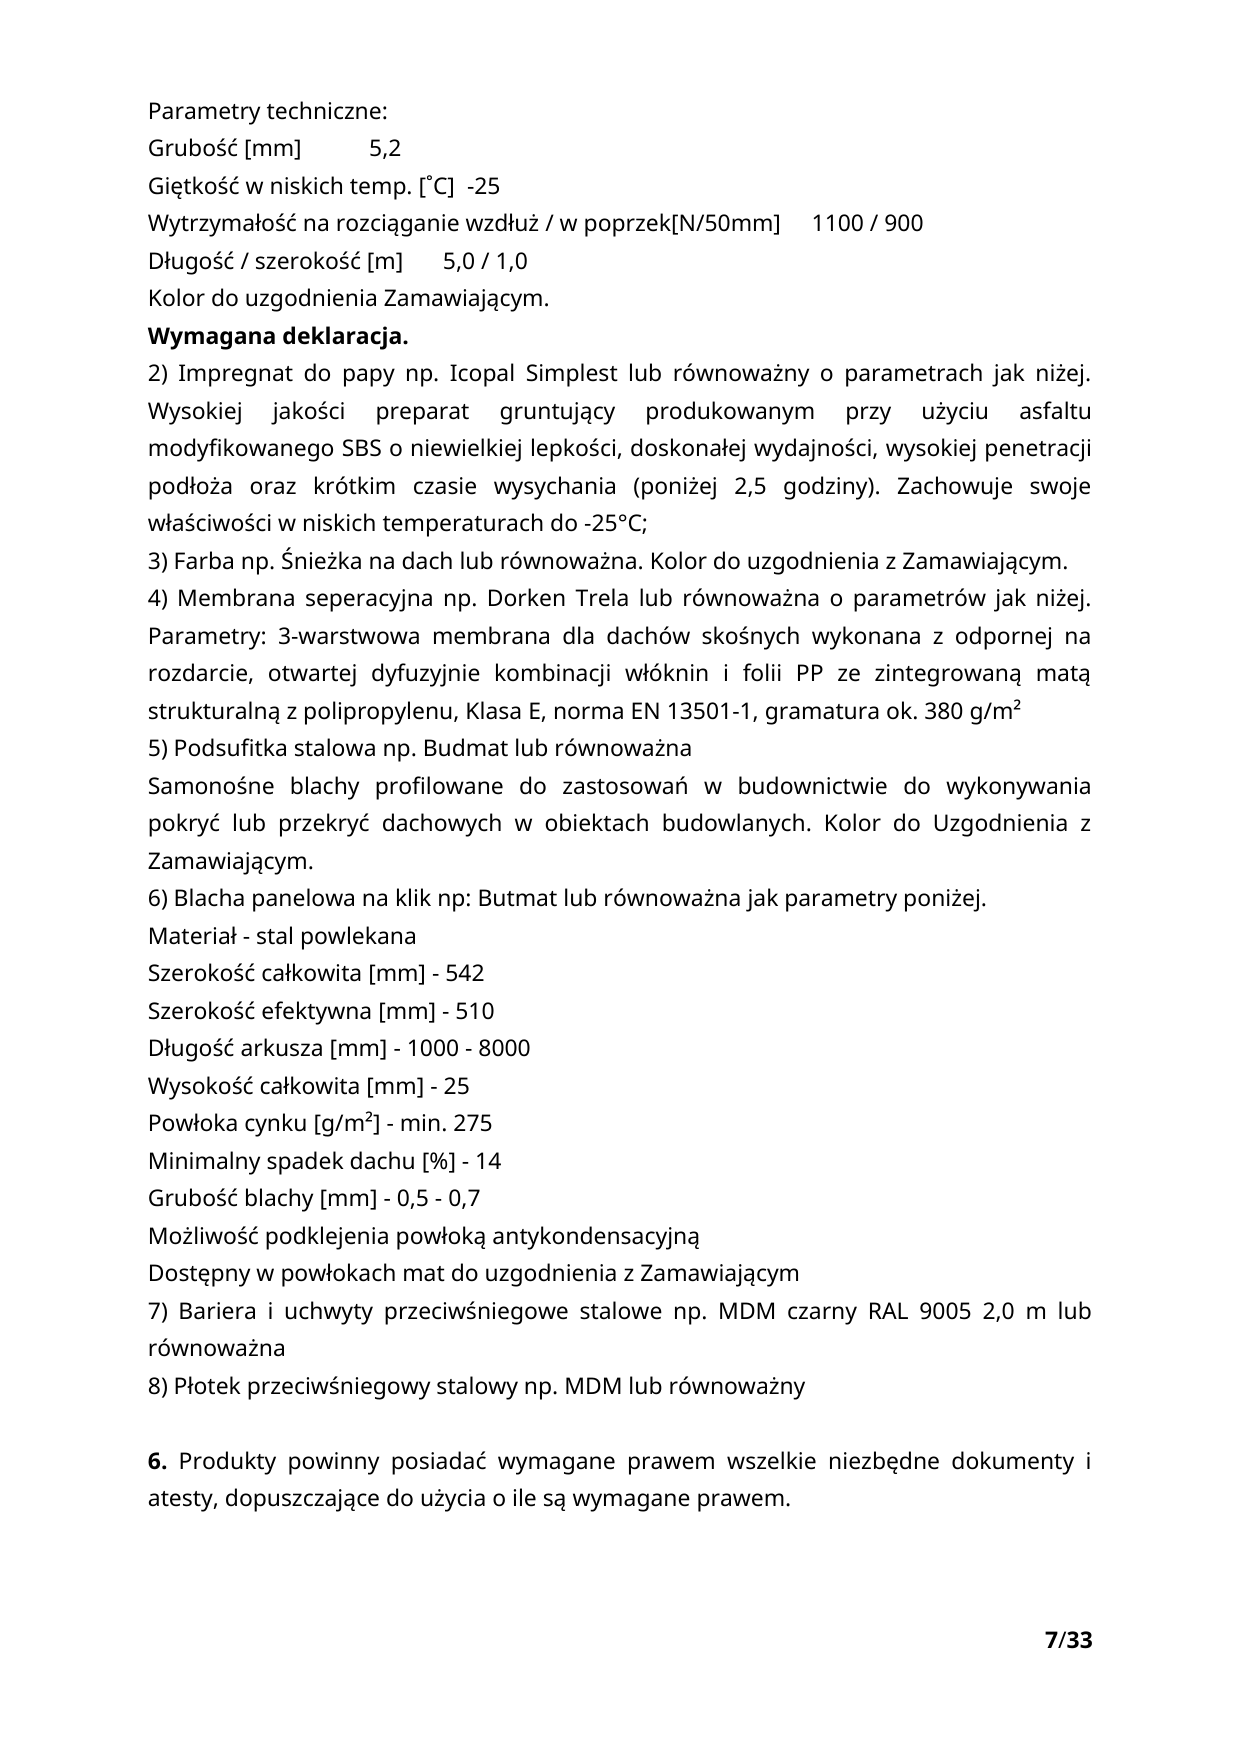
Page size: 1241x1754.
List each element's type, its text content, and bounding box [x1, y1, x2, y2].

text 2) Impregnat do papy np. Icopal Simplest lub równoważny o parametrach jak niżej. Wysokiej jakości preparat gruntujący produkowanym przy użyciu asfaltu modyfikowanego SBS o niewielkiej lepkości, doskonałej wydajności, wysokiej penetracji podłoża oraz krótkim czasie wysychania (poniżej 2,5 godziny). Zachowuje swoje właściwości w niskich temperaturach do -25°C; [148, 357, 1093, 538]
text Giętkość w niskich temp. [˚C] -25 [148, 170, 1093, 201]
text 6. Produkty powinny posiadać wymagane prawem wszelkie niezbędne dokumenty i atesty, dopuszczające do użycia o ile są wymagane prawem. [148, 1445, 1093, 1513]
text Grubość blachy [mm] - 0,5 - 0,7 [148, 1182, 1093, 1213]
text Szerokość efektywna [mm] - 510 [148, 995, 1093, 1026]
text Wymagana deklaracja. [148, 320, 1093, 351]
text Wysokość całkowita [mm] - 25 [148, 1070, 1093, 1101]
text 5) Podsufitka stalowa np. Budmat lub równoważna [148, 732, 1093, 763]
text Dostępny w powłokach mat do uzgodnienia z Zamawiającym [148, 1257, 1093, 1288]
text Parametry techniczne: [148, 95, 1093, 126]
text Samonośne blachy profilowane do zastosowań w budownictwie do wykonywania pokryć lub przekryć dachowych w obiektach budowlanych. Kolor do Uzgodnienia z Zamawiającym. [148, 770, 1093, 876]
text 7) Bariera i uchwyty przeciwśniegowe stalowe np. MDM czarny RAL 9005 2,0 m lub równoważna [148, 1295, 1093, 1363]
text Grubość [mm] 5,2 [148, 132, 1093, 163]
text Możliwość podklejenia powłoką antykondensacyjną [148, 1220, 1093, 1251]
text Wytrzymałość na rozciąganie wzdłuż / w poprzek[N/50mm] 1100 / 900 [148, 207, 1093, 238]
text 6) Blacha panelowa na klik np: Butmat lub równoważna jak parametry poniżej. [148, 882, 1093, 913]
text Długość / szerokość [m] 5,0 / 1,0 [148, 245, 1093, 276]
text Szerokość całkowita [mm] - 542 [148, 957, 1093, 988]
text 8) Płotek przeciwśniegowy stalowy np. MDM lub równoważny [148, 1370, 1093, 1401]
text Długość arkusza [mm] - 1000 - 8000 [148, 1032, 1093, 1063]
text Kolor do uzgodnienia Zamawiającym. [148, 282, 1093, 313]
text Materiał - stal powlekana [148, 920, 1093, 951]
text 4) Membrana seperacyjna np. Dorken Trela lub równoważna o parametrów jak niżej. Parametry: 3-warstwowa membrana dla dachów skośnych wykonana z odpornej na rozdarcie, otwartej dyfuzyjnie kombinacji włóknin i folii PP ze zintegrowaną matą strukturalną z polipropylenu, Klasa E, norma EN 13501-1, gramatura ok. 380 g/m² [148, 582, 1093, 726]
text Minimalny spadek dachu [%] - 14 [148, 1145, 1093, 1176]
text Powłoka cynku [g/m²] - min. 275 [148, 1107, 1093, 1138]
text 3) Farba np. Śnieżka na dach lub równoważna. Kolor do uzgodnienia z Zamawiającym. [148, 545, 1093, 576]
